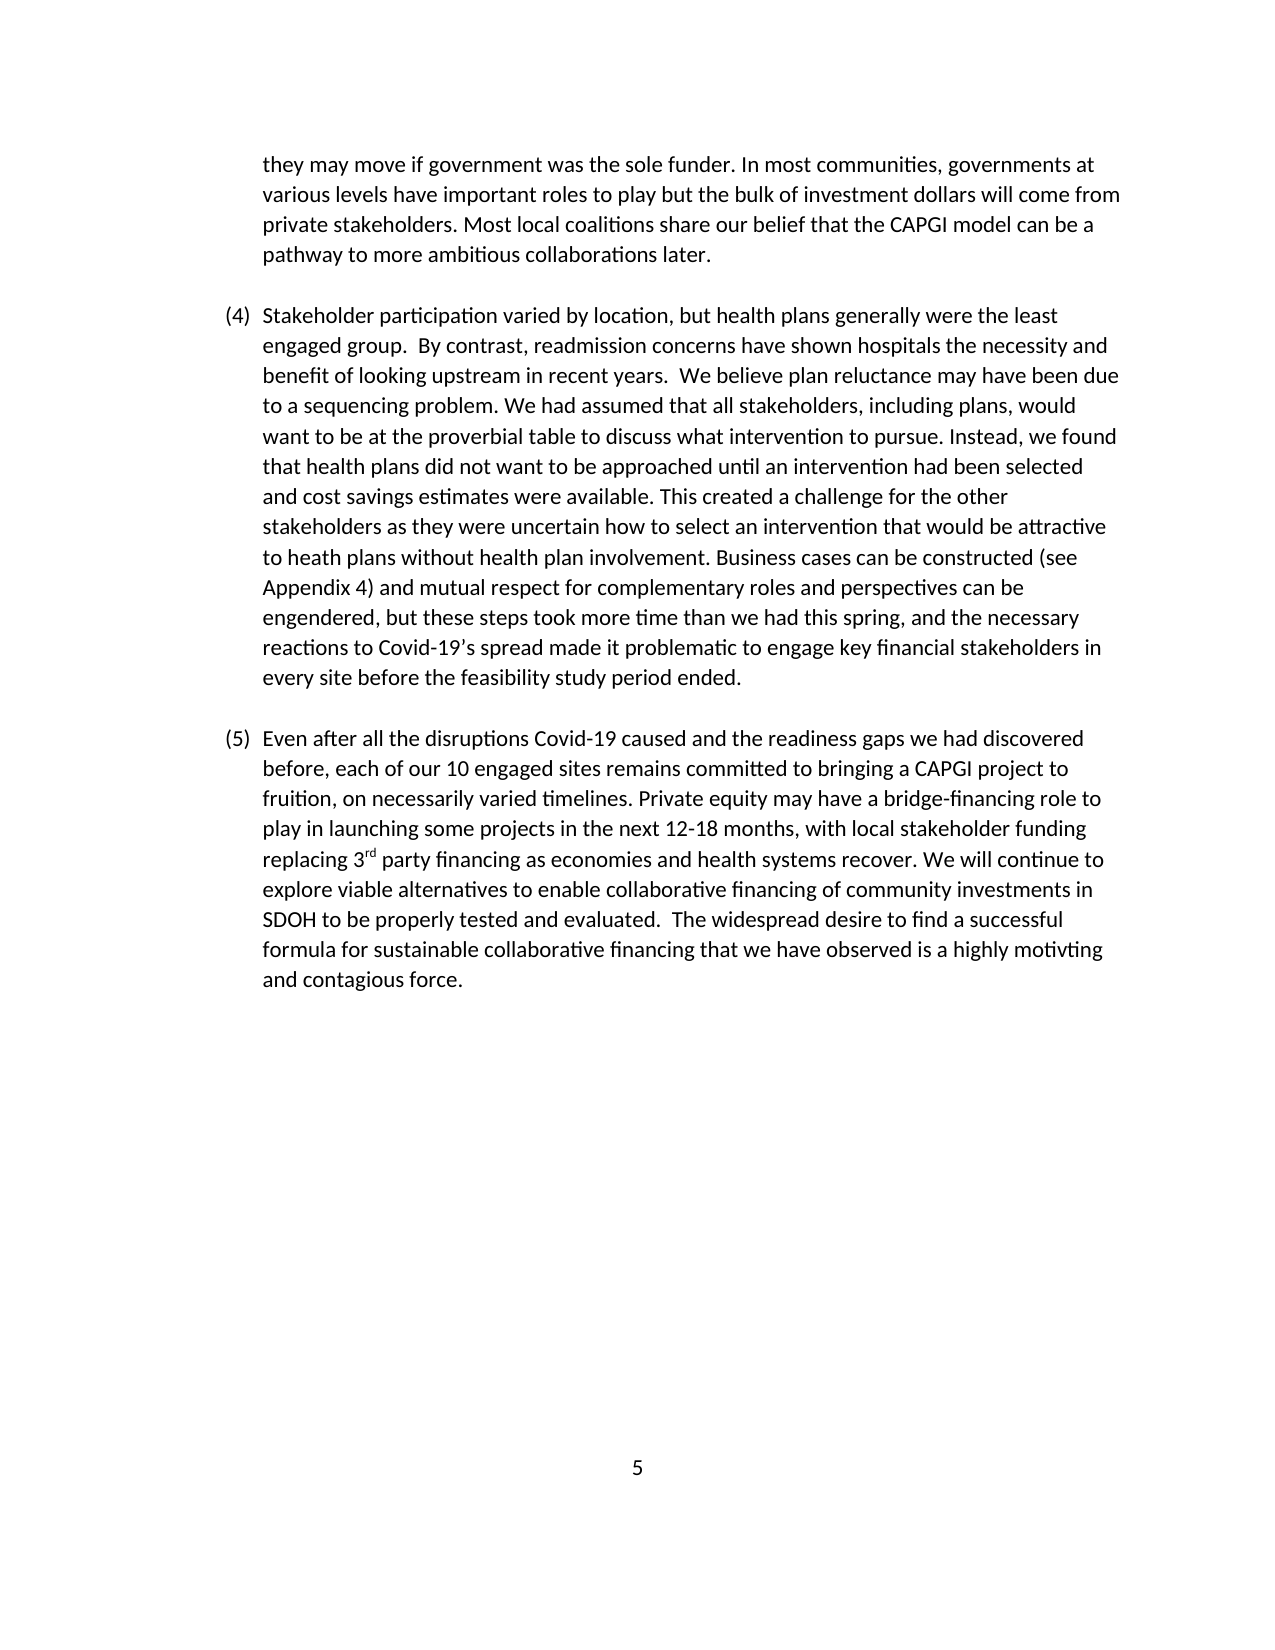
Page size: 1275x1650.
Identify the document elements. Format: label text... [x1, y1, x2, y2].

list Even after all the disruptions Covid-19 caused and the readiness gaps we had discovered before, each of our 10 engaged sites remains committed to bringing a CAPGI project to fruition, on necessarily varied timelines. Private equity may have a bridge-financing role to play in launching some projects in the next 12-18 months, with local stakeholder funding replacing 3rd party financing as economies and health systems recover. We will continue to explore viable alternatives to enable collaborative financing of community investments in SDOH to be properly tested and evaluated. The widespread desire to find a successful formula for sustainable collaborative financing that we have observed is a highly motivting and contagious force. [225, 724, 1125, 994]
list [225, 150, 1125, 299]
list Stakeholder participation varied by location, but health plans generally were the least engaged group. By contrast, readmission concerns have shown hospitals the necessity and benefit of looking upstream in recent years. We believe plan reluctance may have been due to a sequencing problem. We had assumed that all stakeholders, including plans, would want to be at the proverbial table to discuss what intervention to pursue. Instead, we found that health plans did not want to be approached until an intervention had been selected and cost savings estimates were available. This created a challenge for the other stakeholders as they were uncertain how to select an intervention that would be attractive to heath plans without health plan involvement. Business cases can be constructed (see Appendix 4) and mutual respect for complementary roles and perspectives can be engendered, but these steps took more time than we had this spring, and the necessary reactions to Covid-19’s spread made it problematic to engage key financial stakeholders in every site before the feasibility study period ended. [225, 301, 1125, 722]
